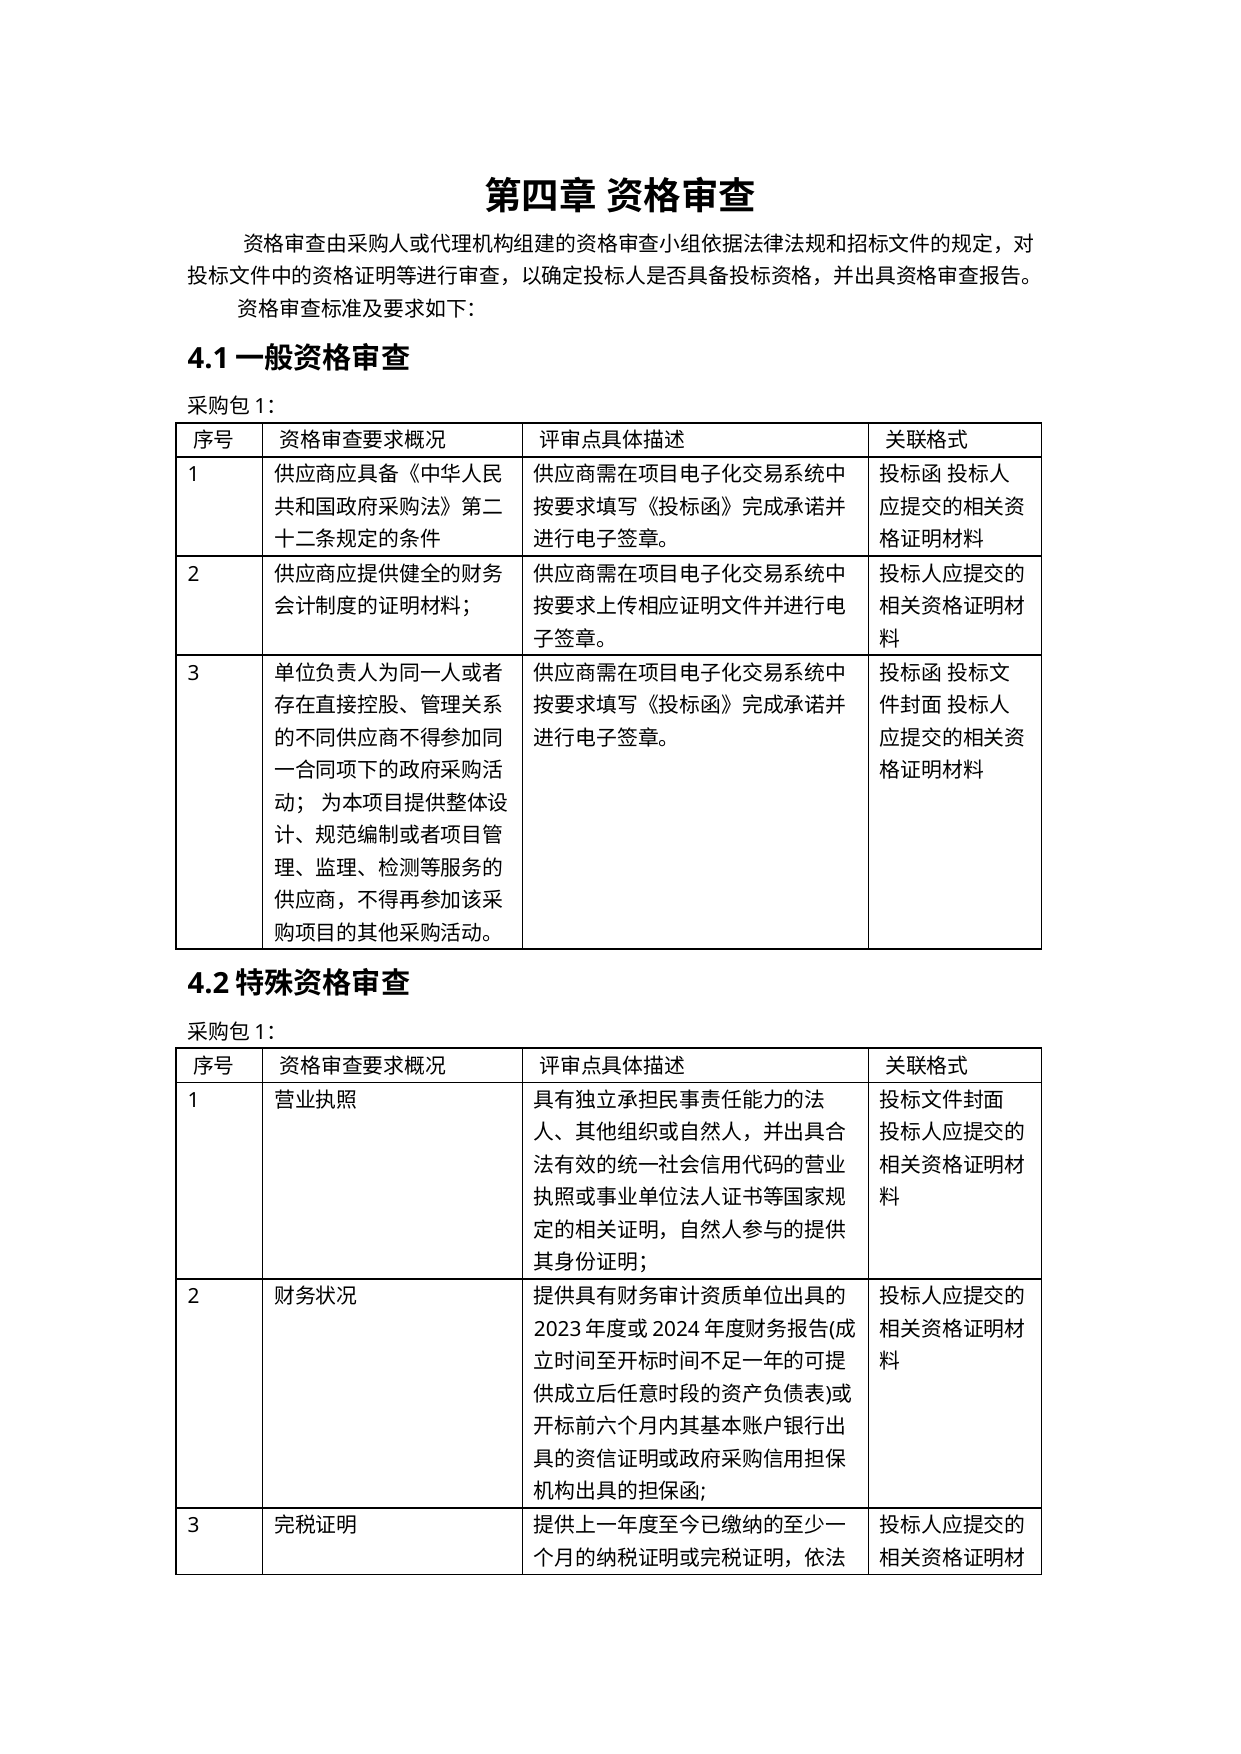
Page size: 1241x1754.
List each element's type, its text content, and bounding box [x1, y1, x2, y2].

table_cell 3 [177, 656, 262, 948]
text 资格审查由采购人或代理机构组建的资格审查小组依据法律法规和招标文件的规定，对投标文件中的资格证明等进行审查，以确定投标人是否具备投标资格，并出具资格审查报告。 [187, 227, 1053, 292]
table_cell 投标函 投标文件封面 投标人应提交的相关资格证明材料 [869, 656, 1041, 948]
table_cell 供应商需在项目电子化交易系统中按要求上传相应证明文件并进行电子签章。 [523, 557, 868, 654]
table_header 序号 [177, 424, 262, 456]
table_header 资格审查要求概况 [263, 424, 522, 456]
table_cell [523, 1509, 868, 1573]
text 采购包1： [187, 1015, 1053, 1047]
table_cell 投标文件封面 投标人应提交的相关资格证明材料 [869, 1083, 1041, 1278]
table_header 资格审查要求概况 [263, 1049, 522, 1081]
text 资格审查标准及要求如下： [187, 292, 1053, 324]
table_cell 投标人应提交的相关资格证明材料 [869, 1280, 1041, 1507]
table_cell 供应商需在项目电子化交易系统中按要求填写《投标函》完成承诺并进行电子签章。 [523, 656, 868, 948]
text 采购包1： [187, 389, 1053, 422]
table_cell 单位负责人为同一人或者存在直接控股、管理关系的不同供应商不得参加同一合同项下的政府采购活动； 为本项目提供整体设计、规范编制或者项目管理、监理、检测等服务的供应商，不得再参加该采购项目的其他采购活动。 [263, 656, 522, 948]
table_cell 营业执照 [263, 1083, 522, 1278]
table_cell 投标人应提交的相关资格证明材料 [869, 1509, 1041, 1573]
table_cell 供应商需在项目电子化交易系统中按要求填写《投标函》完成承诺并进行电子签章。 [523, 458, 868, 555]
table_cell 2 [177, 1280, 262, 1507]
table_header 评审点具体描述 [523, 424, 868, 456]
table_cell 供应商应具备《中华人民共和国政府采购法》第二十二条规定的条件 [263, 458, 522, 555]
text 第四章 资格审查 [187, 162, 1053, 227]
text 4.1一般资格审查 [187, 324, 1053, 389]
table_header 评审点具体描述 [523, 1049, 868, 1081]
table_cell 1 [177, 1083, 262, 1278]
table_cell 2 [177, 557, 262, 654]
table_cell 供应商应提供健全的财务会计制度的证明材料； [263, 557, 522, 654]
table_cell 完税证明 [263, 1509, 522, 1573]
table_cell 投标人应提交的相关资格证明材料 [869, 557, 1041, 654]
table_header 关联格式 [869, 424, 1041, 456]
table_cell 财务状况 [263, 1280, 522, 1507]
table_cell 1 [177, 458, 262, 555]
table_header 序号 [177, 1049, 262, 1081]
table_cell 具有独立承担民事责任能力的法人、其他组织或自然人，并出具合法有效的统一社会信用代码的营业执照或事业单位法人证书等国家规定的相关证明，自然人参与的提供其身份证明； [523, 1083, 868, 1278]
table_header 关联格式 [869, 1049, 1041, 1081]
table_cell 投标函 投标人应提交的相关资格证明材料 [869, 458, 1041, 555]
text 4.2特殊资格审查 [187, 950, 1053, 1015]
table_cell 3 [177, 1509, 262, 1573]
table_cell 提供具有财务审计资质单位出具的2023年度或2024年度财务报告(成立时间至开标时间不足一年的可提供成立后任意时段的资产负债表)或开标前六个月内其基本账户银行出具的资信证明或政府采购信用担保机构出具的担保函; [523, 1280, 868, 1507]
